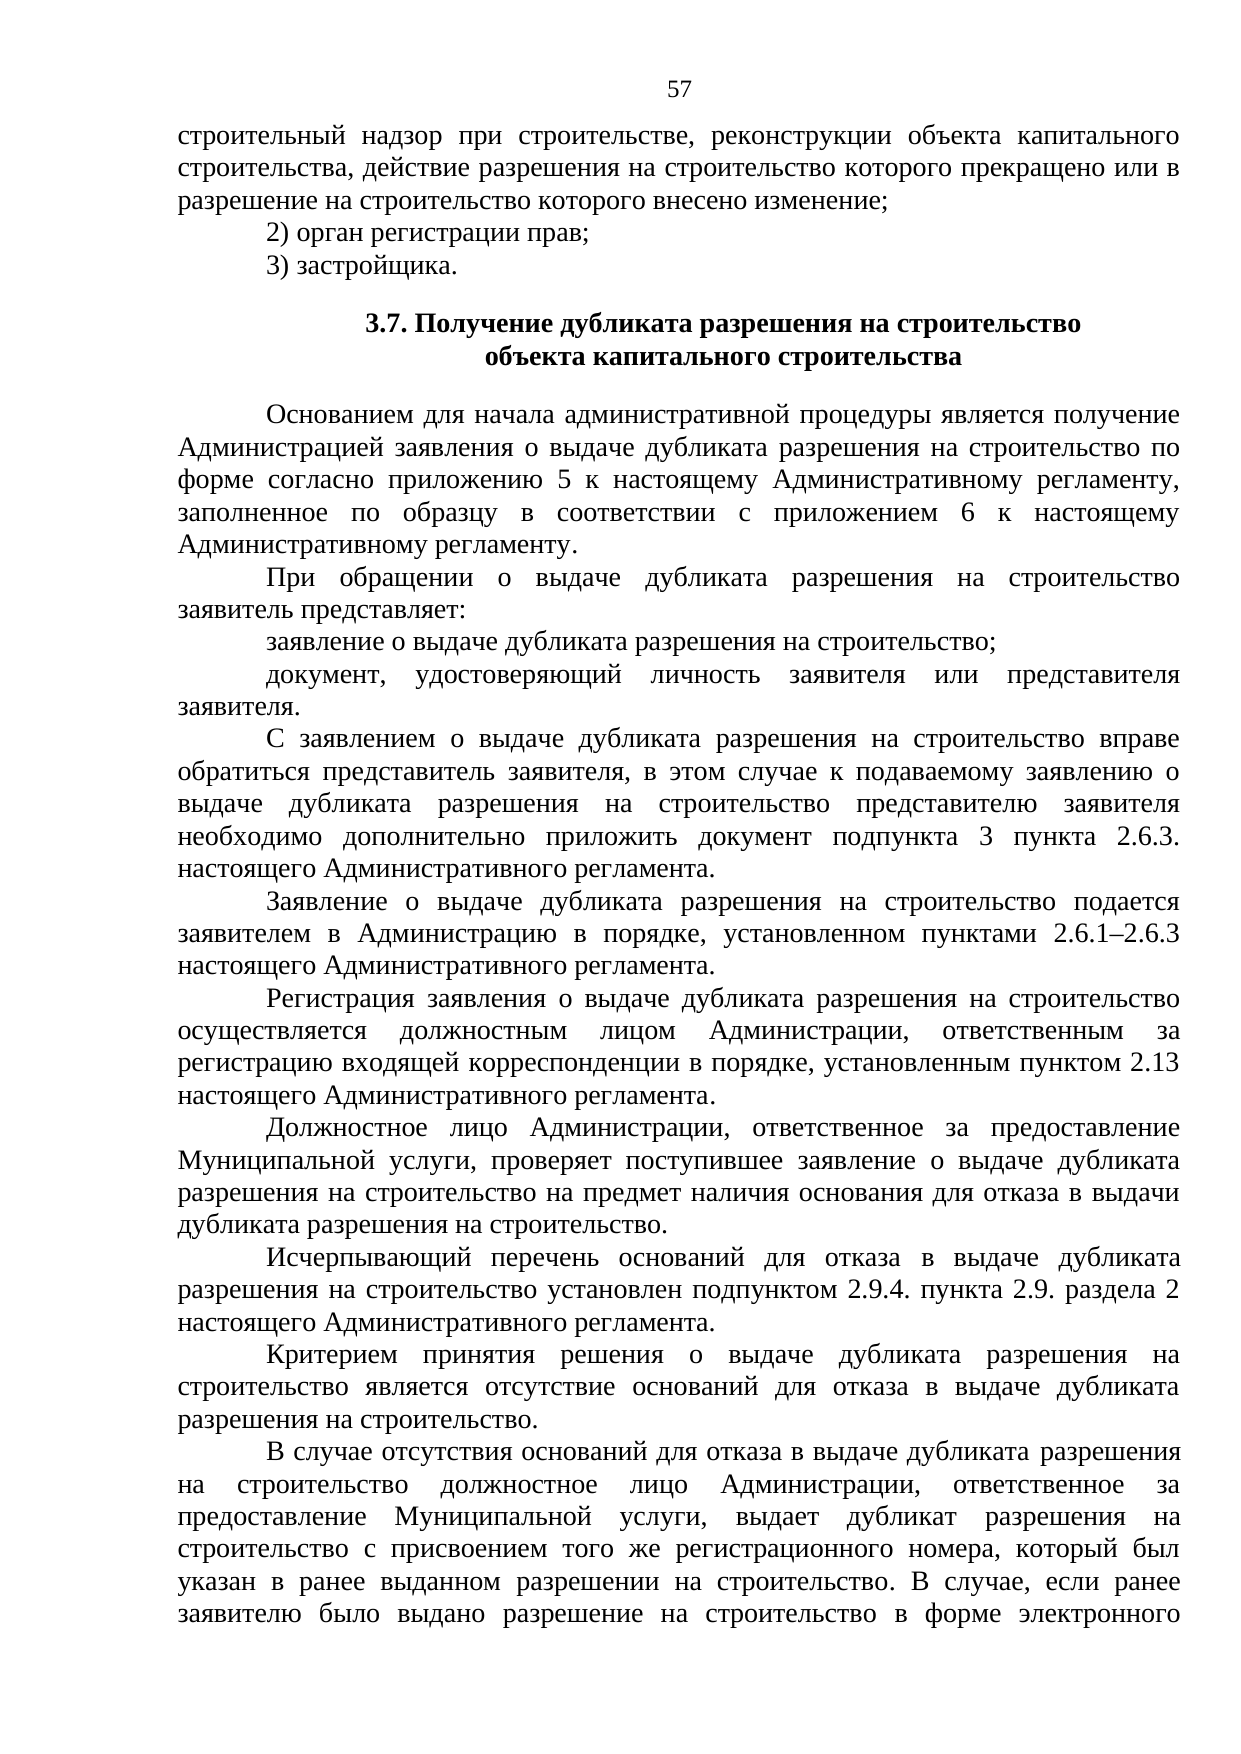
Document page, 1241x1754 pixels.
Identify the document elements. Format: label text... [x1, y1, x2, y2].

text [177, 1434, 1181, 1629]
text Основанием для начала административной процедуры является получение Администрацией заявления о выдаче дубликата разрешения на строительство по форме согласно приложению 5 к настоящему Административному регламенту, заполненное по образцу в соответствии с приложением 6 к настоящему Административному регламенту. [177, 398, 1181, 559]
text Заявление о выдаче дубликата разрешения на строительство подается заявителем в Администрацию в порядке, установленном пунктами 2.6.1–2.6.3 настоящего Административного регламента. [177, 883, 1181, 981]
text Должностное лицо Администрации, ответственное за предоставление Муниципальной услуги, проверяет поступившее заявление о выдаче дубликата разрешения на строительство на предмет наличия основания для отказа в выдачи дубликата разрешения на строительство. [177, 1110, 1181, 1240]
text Исчерпывающий перечень оснований для отказа в выдаче дубликата разрешения на строительство установлен подпунктом 2.9.4. пункта 2.9. раздела 2 настоящего Административного регламента. [177, 1240, 1181, 1337]
text 2) орган регистрации прав; [177, 215, 1181, 248]
text 3.7. Получение дубликата разрешения на строительство [177, 306, 1181, 339]
text С заявлением о выдаче дубликата разрешения на строительство вправе обратиться представитель заявителя, в этом случае к подаваемому заявлению о выдаче дубликата разрешения на строительство представителю заявителя необходимо дополнительно приложить документ подпункта 3 пункта 2.6.3. настоящего Административного регламента. [177, 722, 1181, 883]
text Критерием принятия решения о выдаче дубликата разрешения на строительство является отсутствие оснований для отказа в выдаче дубликата разрешения на строительство. [177, 1337, 1181, 1434]
text 3) застройщика. [177, 248, 1181, 280]
text заявление о выдаче дубликата разрешения на строительство; [177, 624, 1181, 657]
text документ, удостоверяющий личность заявителя или представителя заявителя. [177, 657, 1181, 722]
text Регистрация заявления о выдаче дубликата разрешения на строительство осуществляется должностным лицом Администрации, ответственным за регистрацию входящей корреспонденции в порядке, установленным пунктом 2.13 настоящего Административного регламента. [177, 981, 1181, 1110]
text При обращении о выдаче дубликата разрешения на строительство заявитель представляет: [177, 559, 1181, 624]
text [177, 118, 1181, 215]
text объекта капитального строительства [177, 339, 1181, 371]
